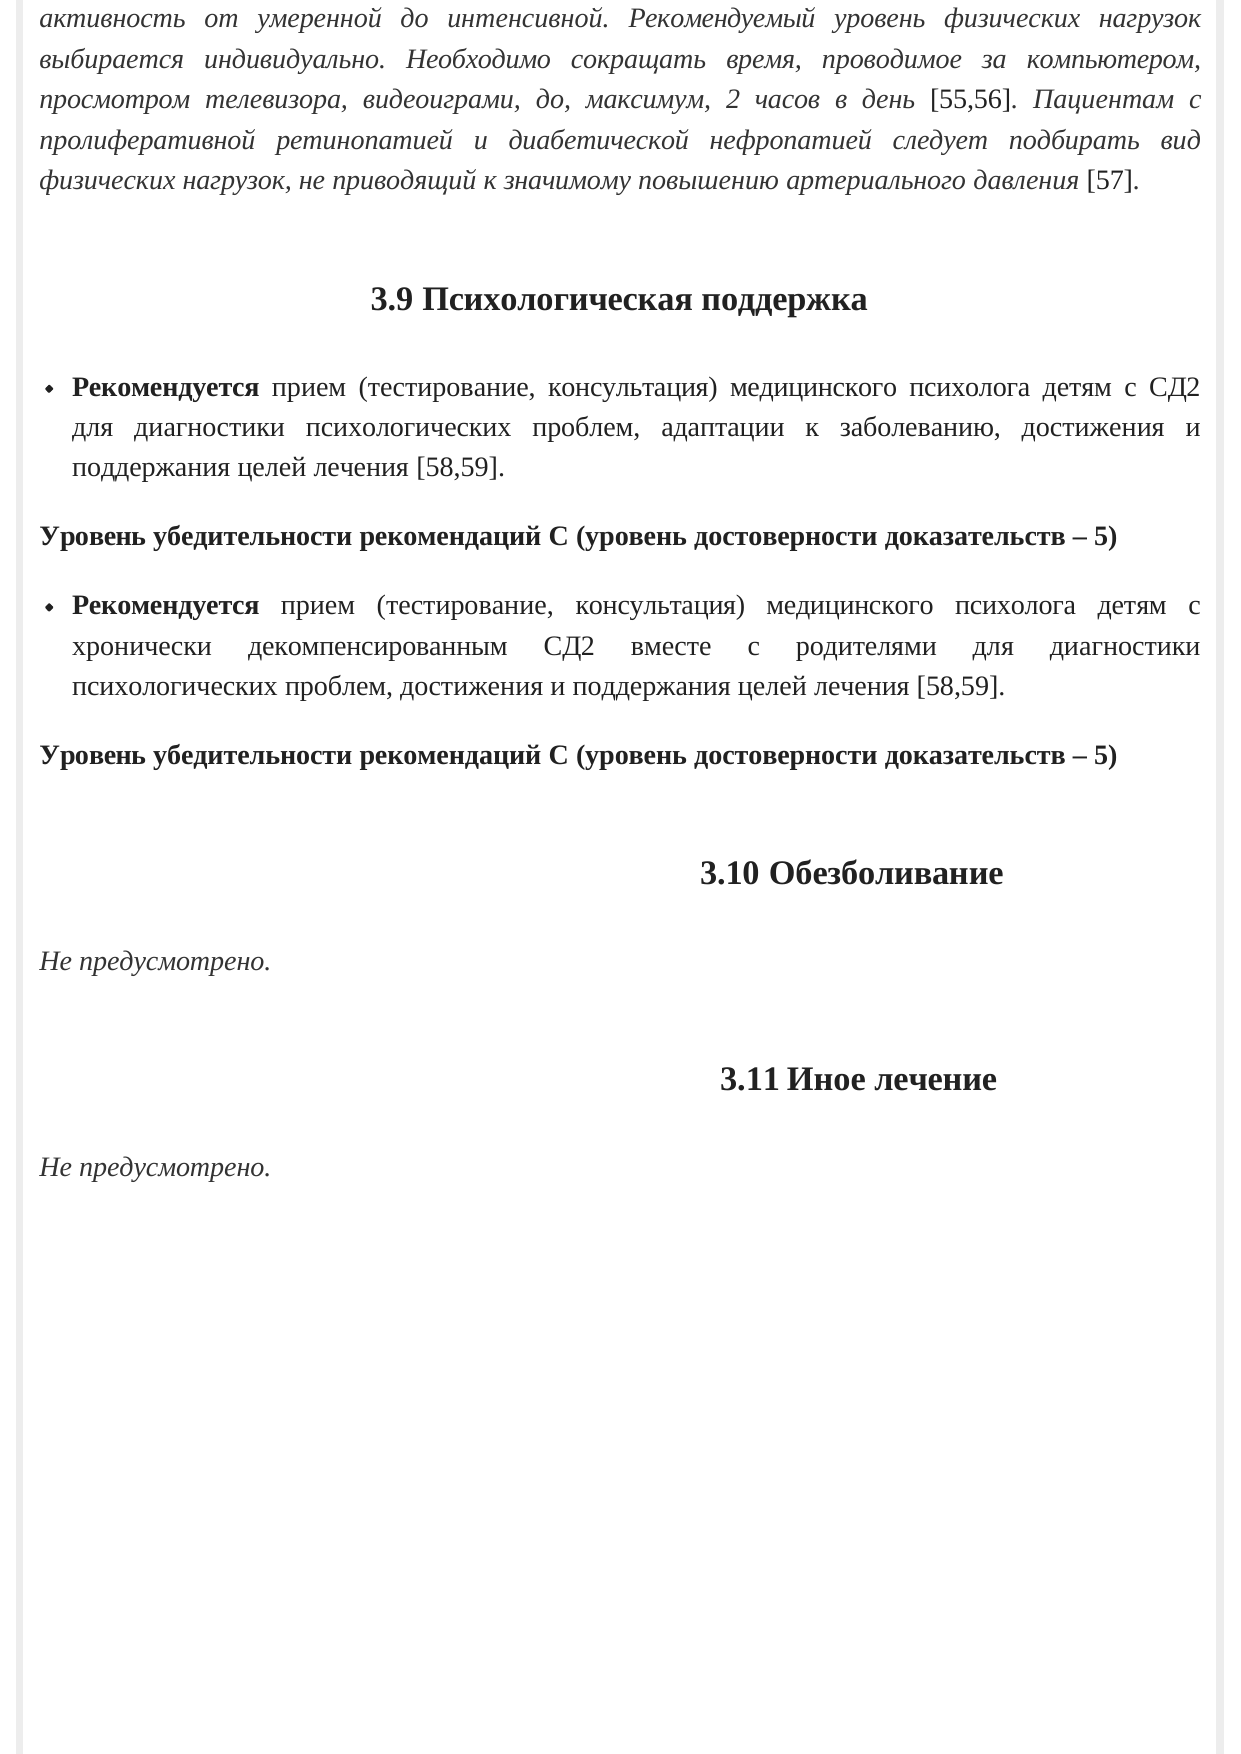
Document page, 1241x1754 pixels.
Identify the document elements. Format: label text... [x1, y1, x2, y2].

text Рекомендуется прием (тестирование, консультация) медицинского психолога детям с СД2 для диагностики психологических проблем, адаптации к заболеванию, достижения и поддержания целей лечения [58,59]. [72, 369, 1201, 483]
text Не предусмотрено. [39, 1150, 1236, 1183]
text активность от умеренной до интенсивной. Рекомендуемый уровень физических нагрузок выбирается индивидуально. Необходимо сокращать время, проводимое за компьютером, просмотром телевизора, видеоиграми, до, максимум, 2 часов в день [55,56]. Пациентам с пролиферативной ретинопатией и диабетической нефропатией следует подбирать вид физических нагрузок, не приводящий к значимому повышению артериального давления [57]. [39, 1, 1201, 196]
list Обезболивание [467, 852, 1236, 892]
subtitle Психологическая поддержка [370, 278, 1236, 317]
text Не предусмотрено. [39, 944, 1236, 976]
subtitle Уровень убедительности рекомендаций С (уровень достоверности доказательств – 5) [39, 519, 1236, 552]
subtitle Иное лечение [481, 1059, 1236, 1098]
subtitle Уровень убедительности рекомендаций С (уровень достоверности доказательств – 5) [39, 738, 1236, 770]
text Рекомендуется прием (тестирование, консультация) медицинского психолога детям с хронически декомпенсированным СД2 вместе с родителями для диагностики психологических проблем, достижения и поддержания целей лечения [58,59]. [72, 588, 1201, 701]
